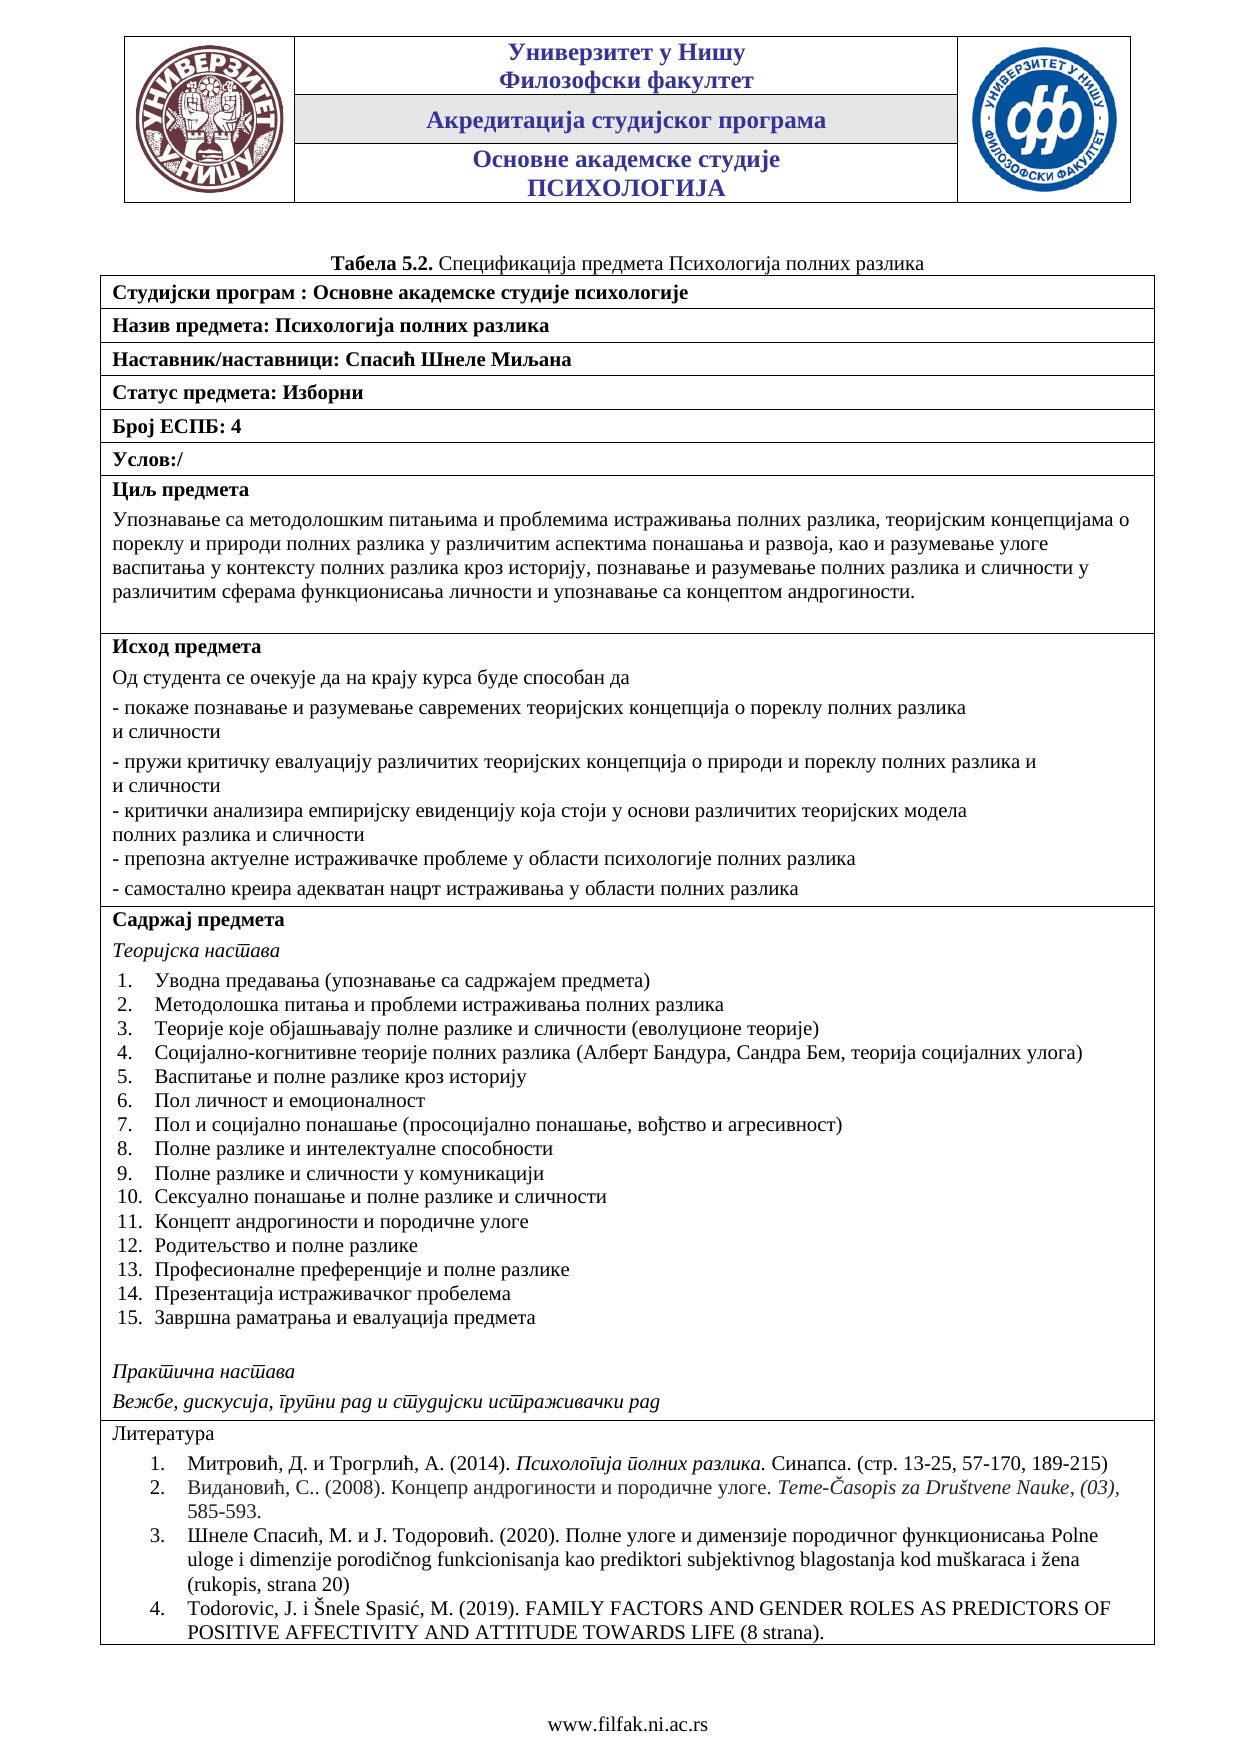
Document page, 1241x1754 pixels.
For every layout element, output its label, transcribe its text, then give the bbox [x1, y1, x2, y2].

picture [969, 44, 1120, 195]
table_cell Садржај предмета Теоријска настава Уводна предавања (упознавање са садржајем предмета) Методолошка питања и проблеми истраживања полних разлика Теорије које објашњавају полне разлике и сличности (еволуционе теорије) Социјално-когнитивне теорије полних разлика (Алберт Бандура, Сандра Бем, теорија социјалних улога) Васпитање и полне разлике кроз историју Пол личност и емоционалност Пол и социјално понашање (просоцијално понашање, вођство и агресивност) Полне разлике и интелектуалне способности Полне разлике и сличности у комуникацији Сексуално понашање и полне разлике и сличности Концепт андрогиности и породичне улоге Родитељство и полне разлике Професионалне преференције и полне разлике Презентација истрaживачког пробелема Завршна раматрања и евалуација предмета Практична настава Вежбе, дискусија, групни рад и студијски истраживачки рад [101, 907, 1154, 1420]
text Табела 5.2. Спецификација предмета Психологија полних разлика [44, 251, 1211, 275]
table_cell Статус предмета: Изборни [101, 376, 1154, 408]
table_header Студијски програм : Основне академске студије психологије [101, 276, 1154, 308]
table_cell Наставник/наставници: Спасић Шнеле Миљана [101, 343, 1154, 375]
picture [135, 45, 284, 193]
table_cell Број ЕСПБ: 4 [101, 410, 1154, 442]
table_cell Исход предмета Од студента се очекује да на крају курса буде способан да - покаже познавање и разумевање савремених теоријских концепција о пореклу полних разлика и сличности - пружи критичку евалуацију различитих теоријских концепција о природи и пореклу полних разлика и и сличности - критички анализира емпиријску евиденцију која стоји у oснови различитих теоријских модела полних разлика и сличности - препозна актуелне истраживачке проблеме у области психологије полних разлика - самостално креира адекватан нацрт истраживања у области полних разлика [101, 634, 1154, 906]
table_cell Циљ предмета Упознавање са методолошким питањима и проблемима истраживања полних разлика, теоријским концепцијама о пореклу и природи полних разлика у различитим аспектима понашања и развоја, као и разумевање улоге васпитања у контексту полних разлика кроз историју, познавање и разумевање полних разлика и сличности у различитим сферама функционисања личности и упознавање са концептом андрогиности. [101, 476, 1154, 633]
table_cell Услов:/ [101, 443, 1154, 475]
table_cell Назив предмета: Психологија полних разлика [101, 309, 1154, 342]
